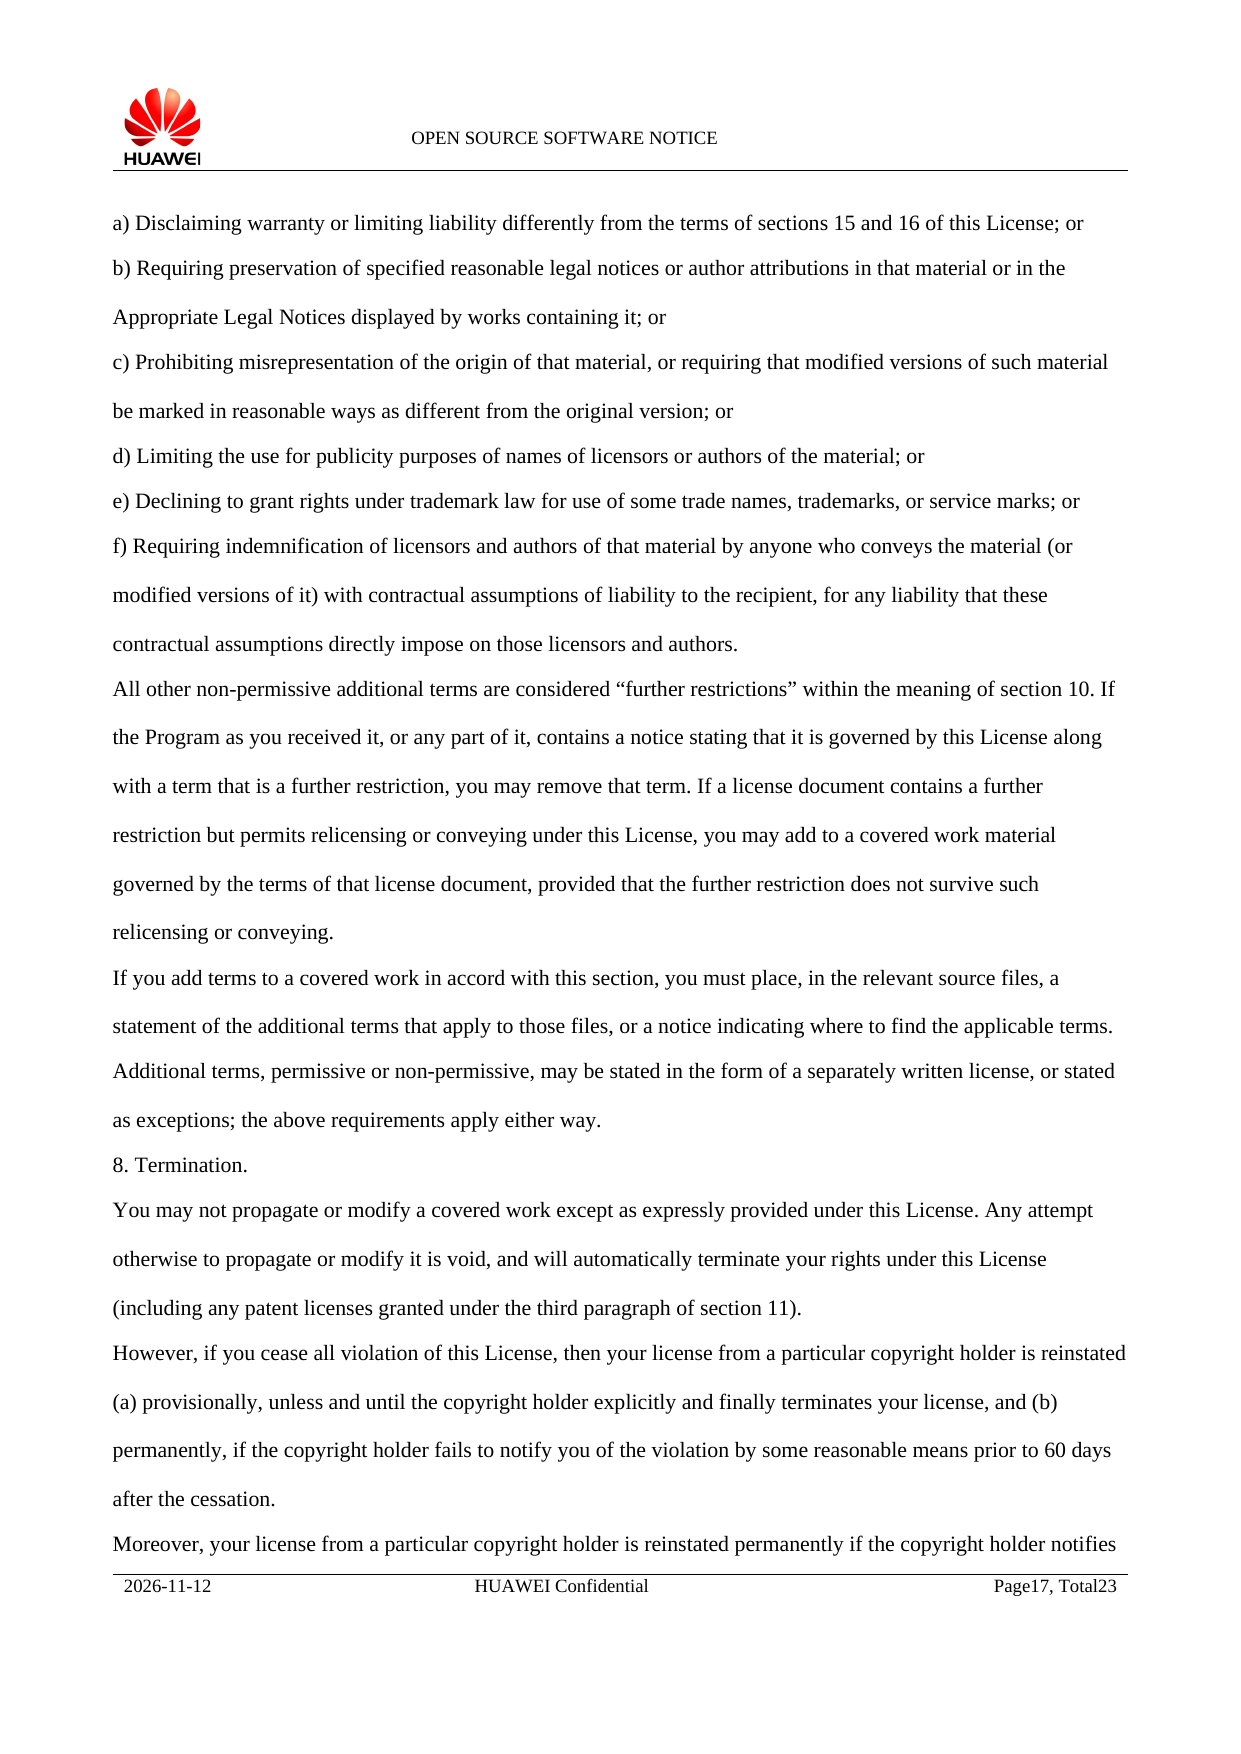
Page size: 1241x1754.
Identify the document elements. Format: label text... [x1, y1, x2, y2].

text f) Requiring indemnification of licensors and authors of that material by anyone who conveys the material (or modified versions of it) with contractual assumptions of liability to the recipient, for any liability that these contractual assumptions directly impose on those licensors and authors. [112, 529, 1128, 659]
text Additional terms, permissive or non-permissive, may be stated in the form of a separately written license, or stated as exceptions; the above requirements apply either way. [112, 1055, 1128, 1136]
text c) Prohibiting misrepresentation of the origin of that material, or requiring that modified versions of such material be marked in reasonable ways as different from the original version; or [112, 345, 1128, 427]
text However, if you cease all violation of this License, then your license from a particular copyright holder is reinstated (a) provisionally, unless and until the copyright holder explicitly and finally terminates your license, and (b) permanently, if the copyright holder fails to notify you of the violation by some reasonable means prior to 60 days after the cessation. [112, 1336, 1128, 1515]
text 8. Termination. [112, 1148, 1128, 1181]
text If you add terms to a covered work in accord with this section, you must place, in the relevant source files, a statement of the additional terms that apply to those files, or a notice indicating where to find the applicable terms. [112, 961, 1128, 1042]
text b) Requiring preservation of specified reasonable legal notices or author attributions in that material or in the Appropriate Legal Notices displayed by works containing it; or [112, 251, 1128, 333]
text a) Disclaiming warranty or limiting liability differently from the terms of sections 15 and 16 of this License; or [112, 206, 1128, 239]
text You may not propagate or modify a covered work except as expressly provided under this License. Any attempt otherwise to propagate or modify it is void, and will automatically terminate your rights under this License (including any patent licenses granted under the third paragraph of section 11). [112, 1194, 1128, 1324]
text d) Limiting the use for publicity purposes of names of licensors or authors of the material; or [112, 439, 1128, 472]
picture [124, 88, 201, 165]
text e) Declining to grant rights under trademark law for use of some trade names, trademarks, or service marks; or [112, 484, 1128, 517]
text All other non-permissive additional terms are considered “further restrictions” within the meaning of section 10. If the Program as you received it, or any part of it, contains a notice stating that it is governed by this License along with a term that is a further restriction, you may remove that term. If a license document contains a further restriction but permits relicensing or conveying under this License, you may add to a covered work material governed by the terms of that license document, provided that the further restriction does not survive such relicensing or conveying. [112, 672, 1128, 948]
